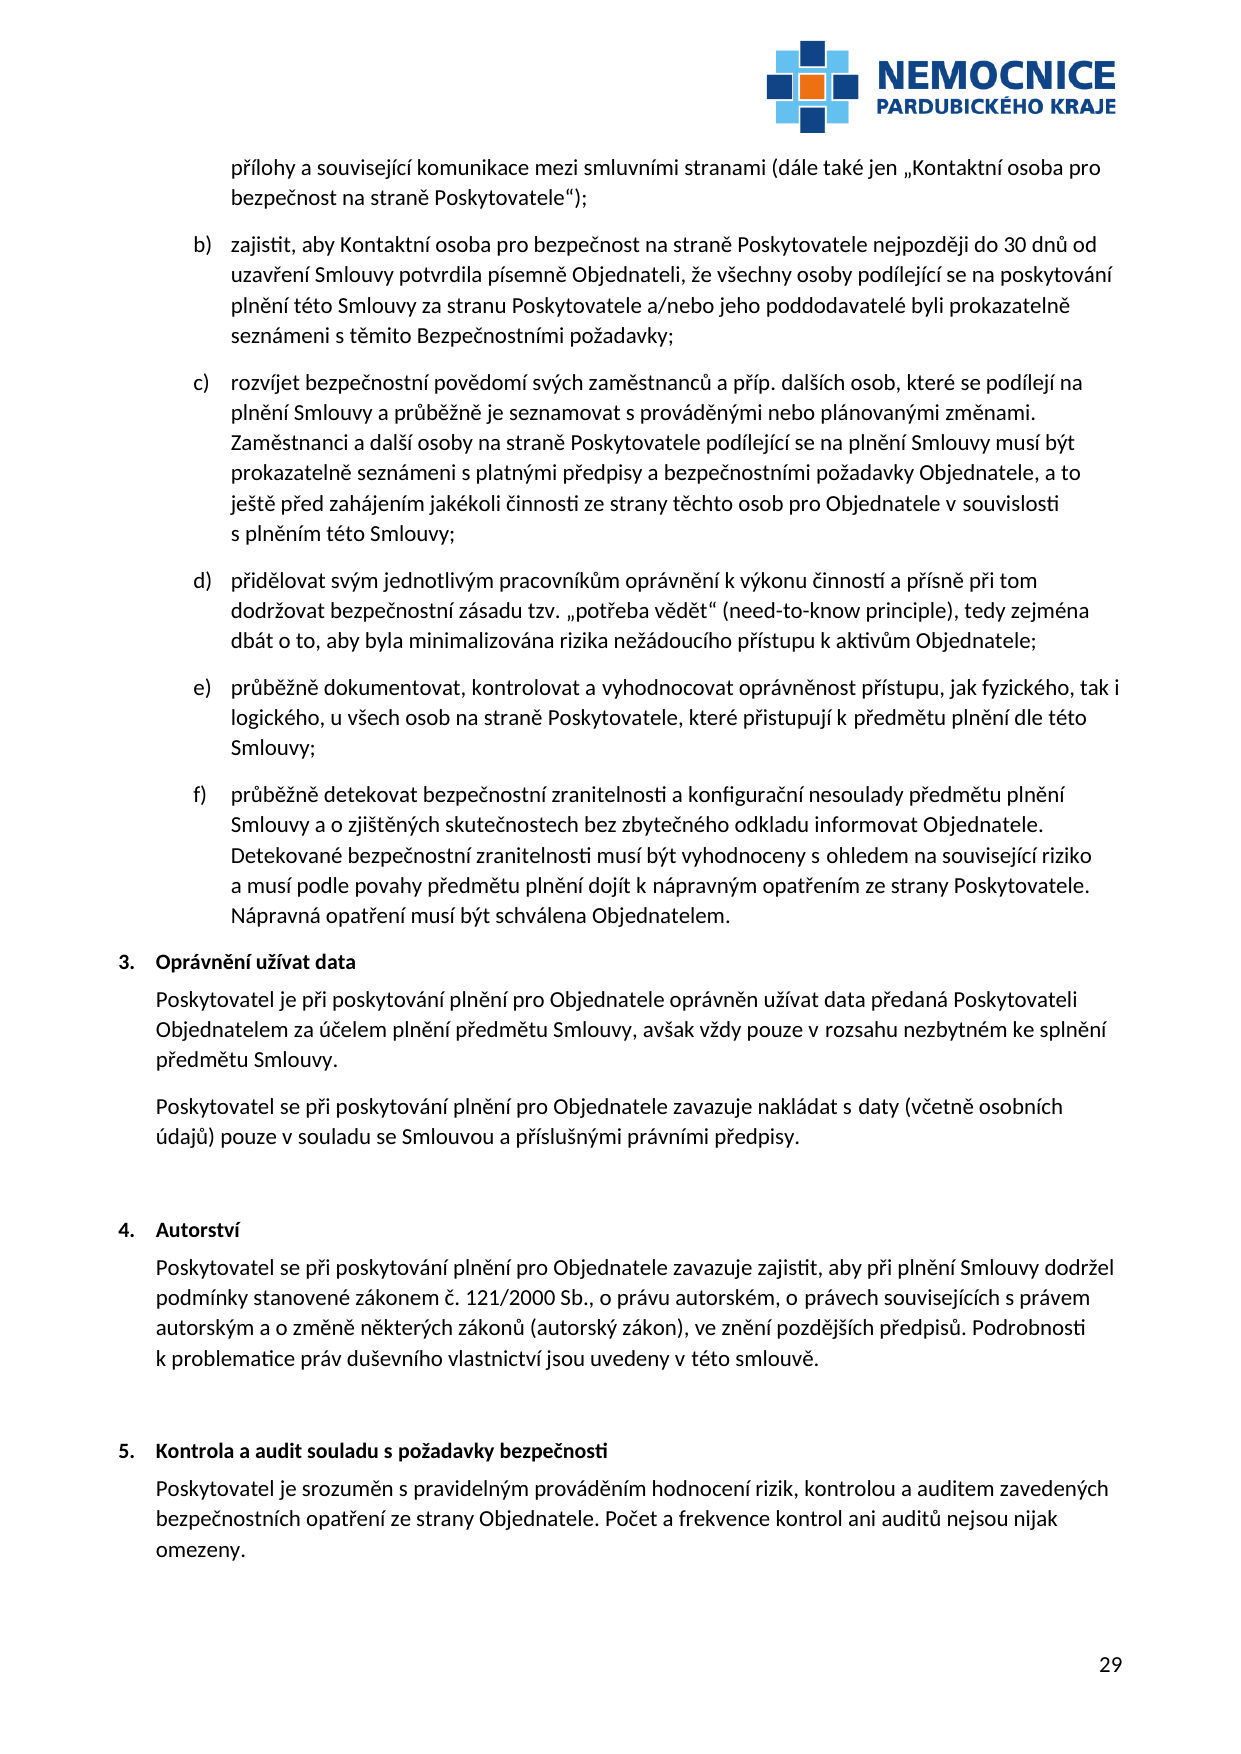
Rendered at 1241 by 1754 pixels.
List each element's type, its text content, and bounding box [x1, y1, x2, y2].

list přidělovat svým jednotlivým pracovníkům oprávnění k výkonu činností a přísně při tom dodržovat bezpečnostní zásadu tzv. „potřeba vědět“ (need-to-know principle), tedy zejména dbát o to, aby byla minimalizována rizika nežádoucího přístupu k aktivům Objednatele; [193, 566, 1122, 654]
text Poskytovatel se při poskytování plnění pro Objednatele zavazuje nakládat s daty (včetně osobních údajů) pouze v souladu se Smlouvou a příslušnými právními předpisy. [156, 1092, 1122, 1151]
text Poskytovatel je při poskytování plnění pro Objednatele oprávněn užívat data předaná Poskytovateli Objednatelem za účelem plnění předmětu Smlouvy, avšak vždy pouze v rozsahu nezbytném ke splnění předmětu Smlouvy. [156, 985, 1122, 1073]
list Autorství [118, 1216, 1122, 1243]
list průběžně detekovat bezpečnostní zranitelnosti a konfigurační nesoulady předmětu plnění Smlouvy a o zjištěných skutečnostech bez zbytečného odkladu informovat Objednatele. Detekované bezpečnostní zranitelnosti musí být vyhodnoceny s ohledem na související riziko a musí podle povahy předmětu plnění dojít k nápravným opatřením ze strany Poskytovatele. Nápravná opatření musí být schválena Objednatelem. [193, 780, 1122, 929]
list zajistit, aby Kontaktní osoba pro bezpečnost na straně Poskytovatele nejpozději do 30 dnů od uzavření Smlouvy potvrdila písemně Objednateli, že všechny osoby podílející se na poskytování plnění této Smlouvy za stranu Poskytovatele a/nebo jeho poddodavatelé byli prokazatelně seznámeni s těmito Bezpečnostními požadavky; [193, 230, 1122, 349]
picture [765, 39, 1116, 134]
list průběžně dokumentovat, kontrolovat a vyhodnocovat oprávněnost přístupu, jak fyzického, tak i logického, u všech osob na straně Poskytovatele, které přistupují k předmětu plnění dle této Smlouvy; [193, 673, 1122, 762]
list rozvíjet bezpečnostní povědomí svých zaměstnanců a příp. dalších osob, které se podílejí na plnění Smlouvy a průběžně je seznamovat s prováděnými nebo plánovanými změnami. Zaměstnanci a další osoby na straně Poskytovatele podílející se na plnění Smlouvy musí být prokazatelně seznámeni s platnými předpisy a bezpečnostními požadavky Objednatele, a to ještě před zahájením jakékoli činnosti ze strany těchto osob pro Objednatele v souvislosti s plněním této Smlouvy; [193, 368, 1122, 547]
list Oprávnění užívat data [118, 948, 1122, 975]
list Kontrola a audit souladu s požadavky bezpečnosti [118, 1437, 1122, 1464]
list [193, 153, 1122, 212]
text Poskytovatel je srozuměn s pravidelným prováděním hodnocení rizik, kontrolou a auditem zavedených bezpečnostních opatření ze strany Objednatele. Počet a frekvence kontrol ani auditů nejsou nijak omezeny. [156, 1474, 1122, 1563]
text Poskytovatel se při poskytování plnění pro Objednatele zavazuje zajistit, aby při plnění Smlouvy dodržel podmínky stanovené zákonem č. 121/2000 Sb., o právu autorském, o právech souvisejících s právem autorským a o změně některých zákonů (autorský zákon), ve znění pozdějších předpisů. Podrobnosti k problematice práv duševního vlastnictví jsou uvedeny v této smlouvě. [156, 1253, 1122, 1372]
